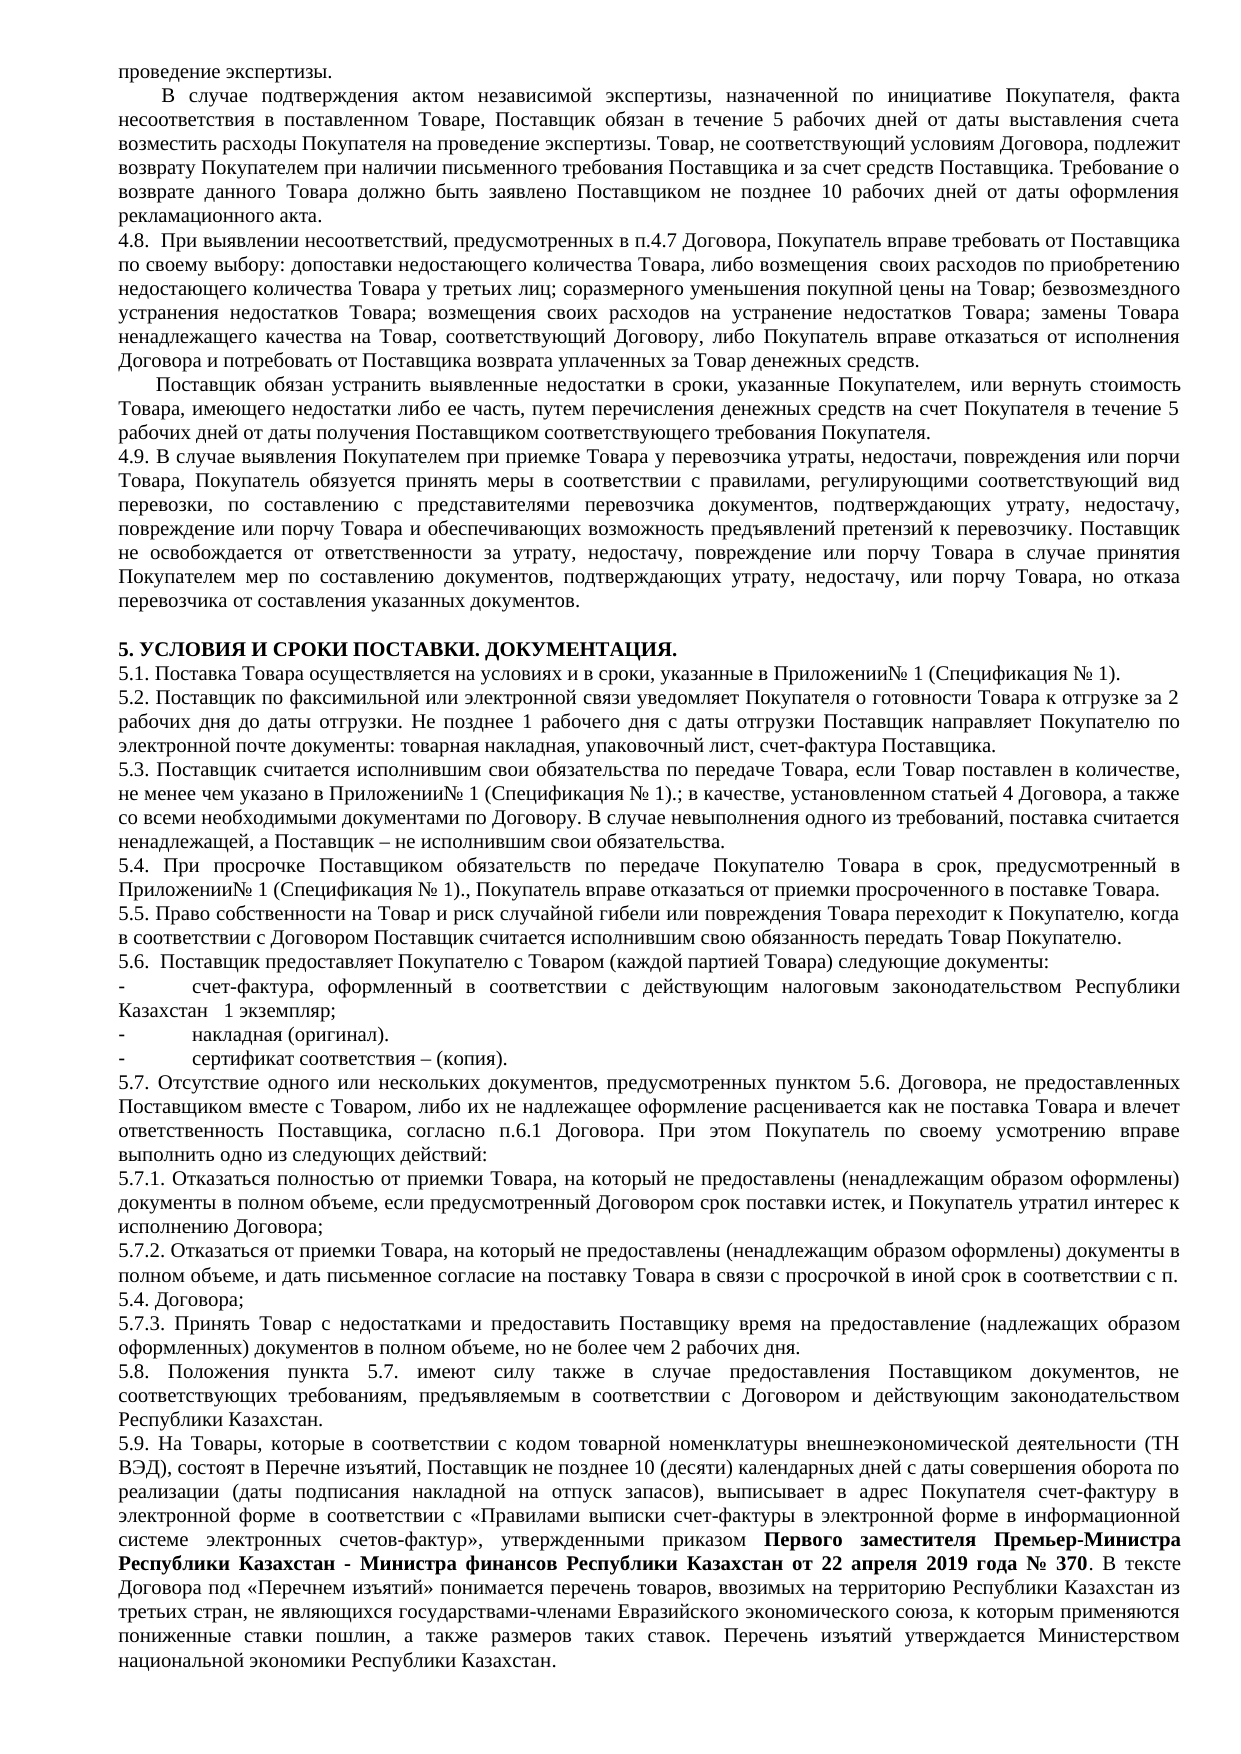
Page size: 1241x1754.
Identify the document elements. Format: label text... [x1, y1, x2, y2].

text 5.8. Положения пункта 5.7. имеют силу также в случае предоставления Поставщиком документов, не соответствующих требованиям, предъявляемым в соответствии с Договором и действующим законодательством Республики Казахстан. [118, 1359, 1181, 1431]
text В случае подтверждения актом независимой экспертизы, назначенной по инициативе Покупателя, факта несоответствия в поставленном Товаре, Поставщик обязан в течение 5 рабочих дней от даты выставления счета возместить расходы Покупателя на проведение экспертизы. Товар, не соответствующий условиям Договора, подлежит возврату Покупателем при наличии письменного требования Поставщика и за счет средств Поставщика. Требование о возврате данного Товара должно быть заявлено Поставщиком не позднее 10 рабочих дней от даты оформления рекламационного акта. [118, 83, 1181, 227]
text 5.7.1. Отказаться полностью от приемки Товара, на который не предоставлены (ненадлежащим образом оформлены) документы в полном объеме, если предусмотренный Договором срок поставки истек, и Покупатель утратил интерес к исполнению Договора; [118, 1166, 1181, 1238]
text 5.9. На Товары, которые в соответствии с кодом товарной номенклатуры внешнеэкономической деятельности (ТН ВЭД), состоят в Перечне изъятий, Поставщик не позднее 10 (десяти) календарных дней с даты совершения оборота по реализации (даты подписания накладной на отпуск запасов), выписывает в адрес Покупателя счет-фактуру в электронной форме в соответствии с «Правилами выписки счет-фактуры в электронной форме в информационной системе электронных счетов-фактур», утвержденными приказом Первого заместителя Премьер-Министра Республики Казахстан - Министра финансов Республики Казахстан от 22 апреля 2019 года № 370. В тексте Договора под «Перечнем изъятий» понимается перечень товаров, ввозимых на территорию Республики Казахстан из третьих стран, не являющихся государствами-членами Евразийского экономического союза, к которым применяются пониженные ставки пошлин, а также размеров таких ставок. Перечень изъятий утверждается Министерством национальной экономики Республики Казахстан. [118, 1431, 1181, 1551]
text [118, 59, 1181, 83]
text Поставщик обязан устранить выявленные недостатки в сроки, указанные Покупателем, или вернуть стоимость Товара, имеющего недостатки либо ее часть, путем перечисления денежных средств на счет Покупателя в течение 5 рабочих дней от даты получения Поставщиком соответствующего требования Покупателя. [118, 372, 1181, 444]
text 5. УСЛОВИЯ И СРОКИ ПОСТАВКИ. ДОКУМЕНТАЦИЯ. [118, 637, 1181, 661]
text 5.1. Поставка Товара осуществляется на условиях и в сроки, указанные в Приложении№ 1 (Спецификация № 1). [118, 661, 1181, 685]
text 5.5. Право собственности на Товар и риск случайной гибели или повреждения Товара переходит к Покупателю, когда в соответствии с Договором Поставщик считается исполнившим свою обязанность передать Товар Покупателю. [118, 901, 1181, 949]
text 4.9. В случае выявления Покупателем при приемке Товара у перевозчика утраты, недостачи, повреждения или порчи Товара, Покупатель обязуется принять меры в соответствии с правилами, регулирующими соответствующий вид перевозки, по составлению с представителями перевозчика документов, подтверждающих утрату, недостачу, повреждение или порчу Товара и обеспечивающих возможность предъявлений претензий к перевозчику. Поставщик не освобождается от ответственности за утрату, недостачу, повреждение или порчу Товара в случае принятия Покупателем мер по составлению документов, подтверждающих утрату, недостачу, или порчу Товара, но отказа перевозчика от составления указанных документов. [118, 444, 1181, 612]
text 5.2. Поставщик по факсимильной или электронной связи уведомляет Покупателя о готовности Товара к отгрузке за 2 рабочих дня до даты отгрузки. Не позднее 1 рабочего дня с даты отгрузки Поставщик направляет Покупателю по электронной почте документы: товарная накладная, упаковочный лист, счет-фактура Поставщика. [118, 685, 1181, 757]
list накладная (оригинал). [118, 1022, 1181, 1046]
text 5.4. При просрочке Поставщиком обязательств по передаче Покупателю Товара в срок, предусмотренный в Приложении№ 1 (Спецификация № 1)., Покупатель вправе отказаться от приемки просроченного в поставке Товара. [118, 853, 1181, 901]
text 5.6. Поставщик предоставляет Покупателю с Товаром (каждой партией Товара) следующие документы: [118, 949, 1181, 973]
list сертификат соответствия – (копия). [118, 1046, 1181, 1070]
text 5.7.3. Принять Товар с недостатками и предоставить Поставщику время на предоставление (надлежащих образом оформленных) документов в полном объеме, но не более чем 2 рабочих дня. [118, 1311, 1181, 1359]
text 5.3. Поставщик считается исполнившим свои обязательства по передаче Товара, если Товар поставлен в количестве, не менее чем указано в Приложении№ 1 (Спецификация № 1).; в качестве, установленном статьей 4 Договора, а также со всеми необходимыми документами по Договору. В случае невыполнения одного из требований, поставка считается ненадлежащей, а Поставщик – не исполнившим свои обязательства. [118, 757, 1181, 853]
text 4.8. При выявлении несоответствий, предусмотренных в п.4.7 Договора, Покупатель вправе требовать от Поставщика по своему выбору: допоставки недостающего количества Товара, либо возмещения своих расходов по приобретению недостающего количества Товара у третьих лиц; соразмерного уменьшения покупной цены на Товар; безвозмездного устранения недостатков Товара; возмещения своих расходов на устранение недостатков Товара; замены Товара ненадлежащего качества на Товар, соответствующий Договору, либо Покупатель вправе отказаться от исполнения Договора и потребовать от Поставщика возврата уплаченных за Товар денежных средств. [118, 227, 1181, 372]
list счет-фактура, оформленный в соответствии с действующим налоговым законодательством Республики Казахстан 1 экземпляр; [118, 973, 1181, 1022]
text 5.7.2. Отказаться от приемки Товара, на который не предоставлены (ненадлежащим образом оформлены) документы в полном объеме, и дать письменное согласие на поставку Товара в связи с просрочкой в иной срок в соответствии с п. 5.4. Договора; [118, 1238, 1181, 1311]
text 5.7. Отсутствие одного или нескольких документов, предусмотренных пунктом 5.6. Договора, не предоставленных Поставщиком вместе с Товаром, либо их не надлежащее оформление расценивается как не поставка Товара и влечет ответственность Поставщика, согласно п.6.1 Договора. При этом Покупатель по своему усмотрению вправе выполнить одно из следующих действий: [118, 1070, 1181, 1166]
